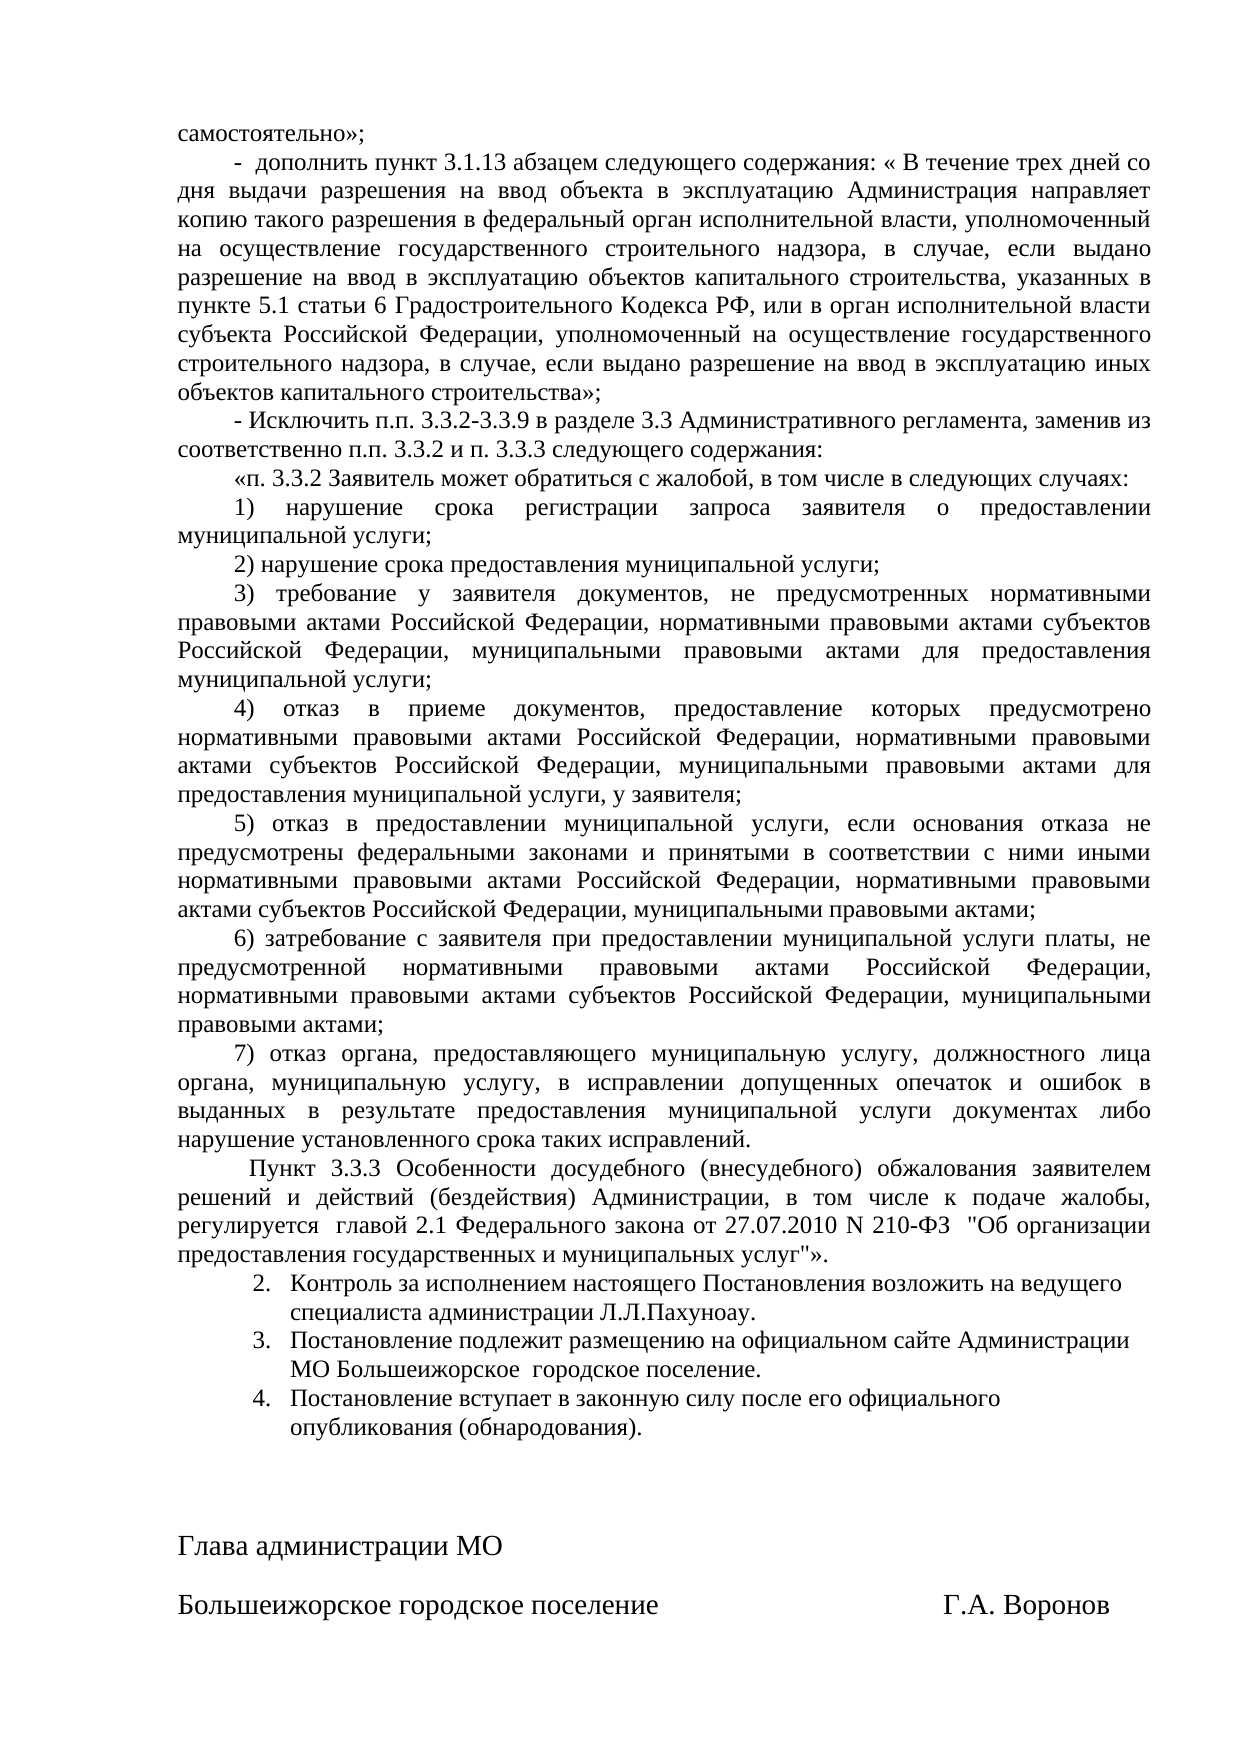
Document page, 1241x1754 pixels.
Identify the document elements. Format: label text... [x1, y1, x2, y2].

text 5) отказ в предоставлении муниципальной услуги, если основания отказа не предусмотрены федеральными законами и принятыми в соответствии с ними иными нормативными правовыми актами Российской Федерации, нормативными правовыми актами субъектов Российской Федерации, муниципальными правовыми актами; [177, 808, 1152, 923]
text 6) затребование с заявителя при предоставлении муниципальной услуги платы, не предусмотренной нормативными правовыми актами Российской Федерации, нормативными правовыми актами субъектов Российской Федерации, муниципальными правовыми актами; [177, 923, 1152, 1038]
list Постановление вступает в законную силу после его официального опубликования (обнародования). [252, 1383, 1152, 1469]
text 3) требование у заявителя документов, не предусмотренных нормативными правовыми актами Российской Федерации, нормативными правовыми актами субъектов Российской Федерации, муниципальными правовыми актами для предоставления муниципальной услуги; [177, 578, 1152, 693]
text - Исключить п.п. 3.3.2-3.3.9 в разделе 3.3 Административного регламента, заменив из соответственно п.п. 3.3.2 и п. 3.3.3 следующего содержания: [177, 406, 1152, 463]
text 2. Контроль за исполнением настоящего Постановления возложить на ведущего [215, 1268, 1152, 1297]
text Большеижорское городское поселение Г.А. Воронов [177, 1587, 1152, 1621]
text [177, 118, 1152, 147]
text Пункт 3.3.3 Особенности досудебного (внесудебного) обжалования заявителем решений и действий (бездействия) Администрации, в том числе к подаче жалобы, регулируется главой 2.1 Федерального закона от 27.07.2010 N 210-ФЗ "Об организации предоставления государственных и муниципальных услуг"». [177, 1153, 1152, 1268]
text 4) отказ в приеме документов, предоставление которых предусмотрено нормативными правовыми актами Российской Федерации, нормативными правовыми актами субъектов Российской Федерации, муниципальными правовыми актами для предоставления муниципальной услуги, у заявителя; [177, 693, 1152, 808]
text «п. 3.3.2 Заявитель может обратиться с жалобой, в том числе в следующих случаях: [177, 463, 1152, 492]
text 2) нарушение срока предоставления муниципальной услуги; [177, 549, 1152, 578]
text Глава администрации МО [177, 1528, 1152, 1562]
list Постановление подлежит размещению на официальном сайте Администрации МО Большеижорское городское поселение. [252, 1326, 1152, 1383]
text 7) отказ органа, предоставляющего муниципальную услугу, должностного лица органа, муниципальную услугу, в исправлении допущенных опечаток и ошибок в выданных в результате предоставления муниципальной услуги документах либо нарушение установленного срока таких исправлений. [177, 1038, 1152, 1153]
text - дополнить пункт 3.1.13 абзацем следующего содержания: « В течение трех дней со дня выдачи разрешения на ввод объекта в эксплуатацию Администрация направляет копию такого разрешения в федеральный орган исполнительной власти, уполномоченный на осуществление государственного строительного надзора, в случае, если выдано разрешение на ввод в эксплуатацию объектов капитального строительства, указанных в пункте 5.1 статьи 6 Градостроительного Кодекса РФ, или в орган исполнительной власти субъекта Российской Федерации, уполномоченный на осуществление государственного строительного надзора, в случае, если выдано разрешение на ввод в эксплуатацию иных объектов капитального строительства»; [177, 147, 1152, 406]
text специалиста администрации Л.Л.Пахуноау. [215, 1297, 1152, 1326]
text 1) нарушение срока регистрации запроса заявителя о предоставлении муниципальной услуги; [177, 492, 1152, 549]
